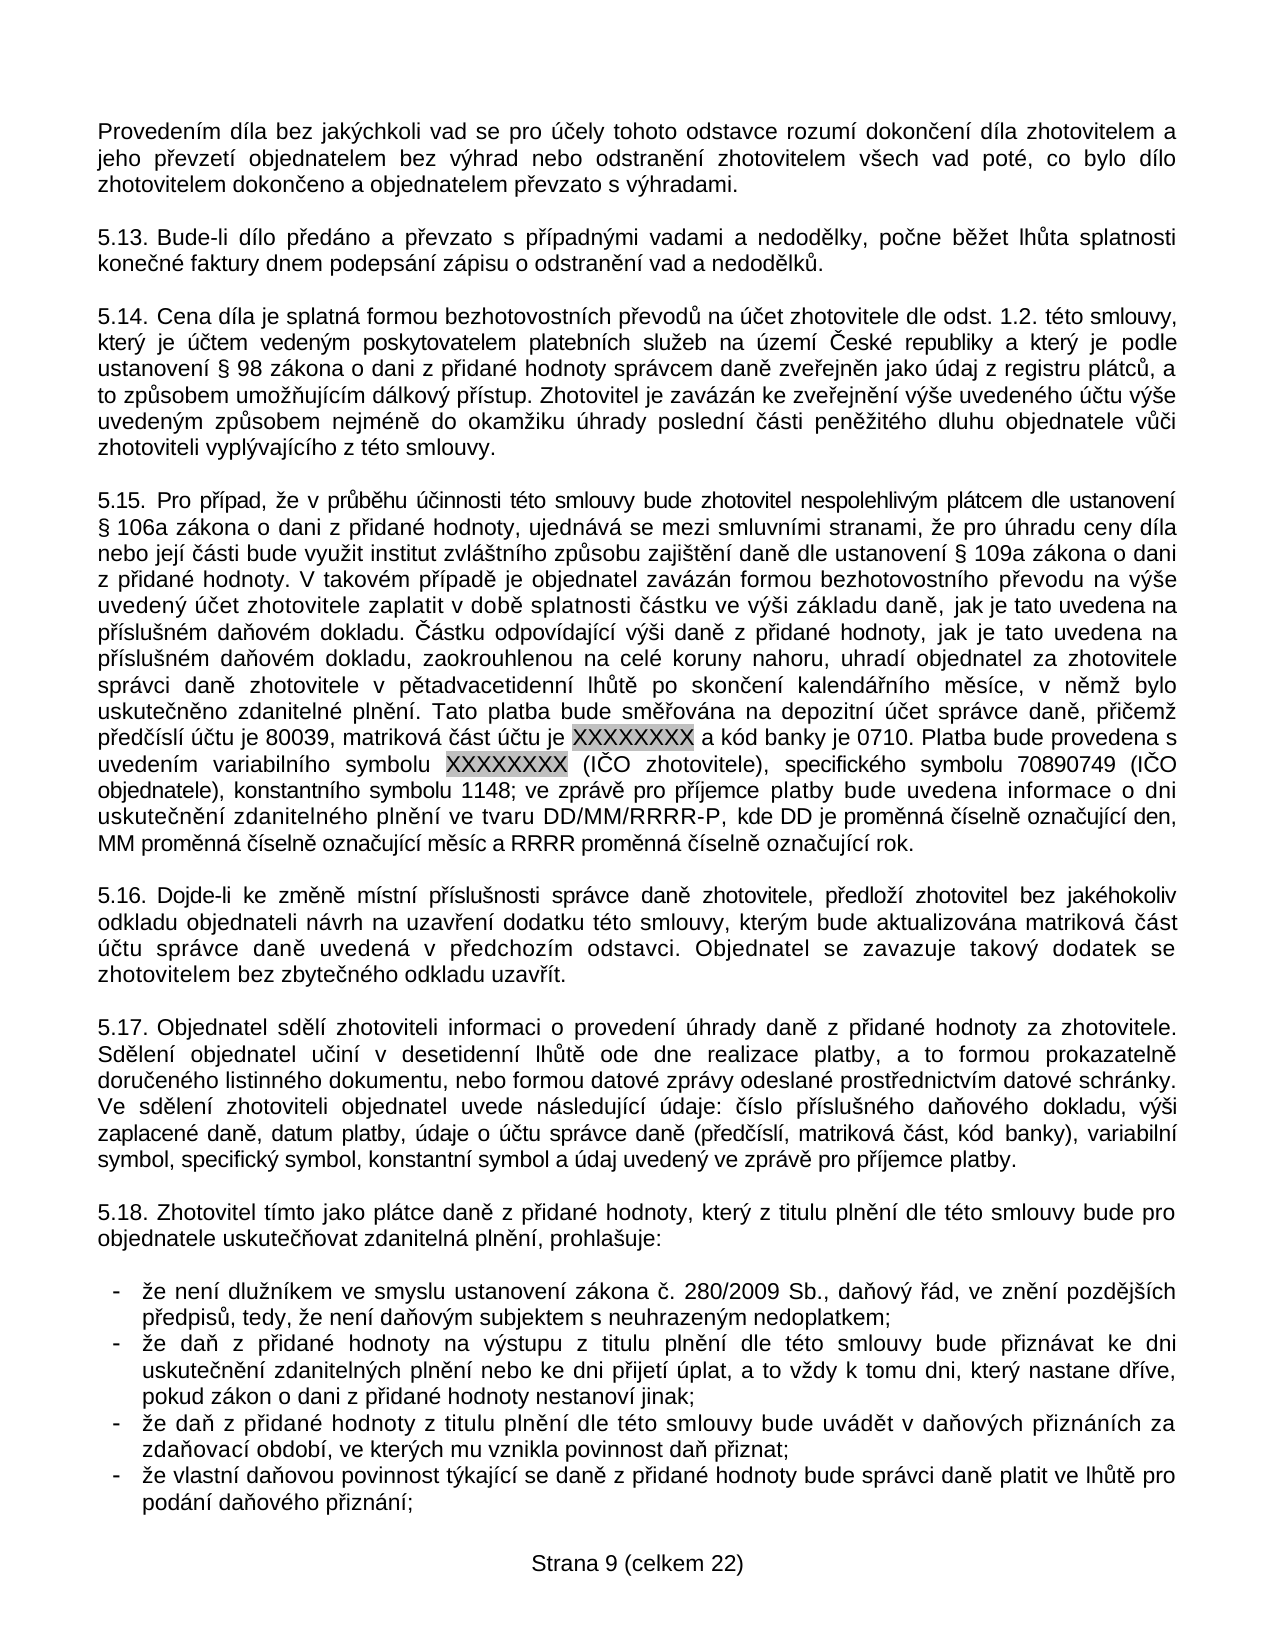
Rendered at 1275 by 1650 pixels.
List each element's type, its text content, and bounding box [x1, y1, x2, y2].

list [97, 118, 1177, 197]
list Pro případ, že v průběhu účinnosti této smlouvy bude zhotovitel nespolehlivým plátcem dle ustanovení § 106a zákona o dani z přidané hodnoty, ujednává se mezi smluvními stranami, že pro úhradu ceny díla nebo její části bude využit institut zvláštního způsobu zajištění daně dle ustanovení § 109a zákona o dani z přidané hodnoty. V takovém případě je objednatel zavázán formou bezhotovostního převodu na výše uvedený účet zhotovitele zaplatit v době splatnosti částku ve výši základu daně, jak je tato uvedena na příslušném daňovém dokladu. Částku odpovídající výši daně z přidané hodnoty, jak je tato uvedena na příslušném daňovém dokladu, zaokrouhlenou na celé koruny nahoru, uhradí objednatel za zhotovitele správci daně zhotovitele v pětadvacetidenní lhůtě po skončení kalendářního měsíce, v němž bylo uskutečněno zdanitelné plnění. Tato platba bude směřována na depozitní účet správce daně, přičemž předčíslí účtu je 80039, matriková část účtu je XXXXXXXX a kód banky je 0710. Platba bude provedena s uvedením variabilního symbolu XXXXXXXX (IČO zhotovitele), specifického symbolu 70890749 (IČO objednatele), konstantního symbolu 1148; ve zprávě pro příjemce platby bude uvedena informace o dni uskutečnění zdanitelného plnění ve tvaru DD/MM/RRRR-P, kde DD je proměnná číselně označující den, MM proměnná číselně označující měsíc a RRRR proměnná číselně označující rok. [97, 487, 1177, 856]
list Dojde-li ke změně místní příslušnosti správce daně zhotovitele, předloží zhotovitel bez jakéhokoliv odkladu objednateli návrh na uzavření dodatku této smlouvy, kterým bude aktualizována matriková část účtu správce daně uvedená v předchozím odstavci. Objednatel se zavazuje takový dodatek se zhotovitelem bez zbytečného odkladu uzavřít. [97, 882, 1177, 988]
list Cena díla je splatná formou bezhotovostních převodů na účet zhotovitele dle odst. 1.2. této smlouvy, který je účtem vedeným poskytovatelem platebních služeb na území České republiky a který je podle ustanovení § 98 zákona o dani z přidané hodnoty správcem daně zveřejněn jako údaj z registru plátců, a to způsobem umožňujícím dálkový přístup. Zhotovitel je zavázán ke zveřejnění výše uvedeného účtu výše uvedeným způsobem nejméně do okamžiku úhrady poslední části peněžitého dluhu objednatele vůči zhotoviteli vyplývajícího z této smlouvy. [97, 303, 1177, 461]
list že daň z přidané hodnoty na výstupu z titulu plnění dle této smlouvy bude přiznávat ke dni uskutečnění zdanitelných plnění nebo ke dni přijetí úplat, a to vždy k tomu dni, který nastane dříve, pokud zákon o dani z přidané hodnoty nestanoví jinak; [112, 1330, 1177, 1409]
list že není dlužníkem ve smyslu ustanovení zákona č. 280/2009 Sb., daňový řád, ve znění pozdějších předpisů, tedy, že není daňovým subjektem s neuhrazeným nedoplatkem; [112, 1278, 1177, 1330]
list Objednatel sdělí zhotoviteli informaci o provedení úhrady daně z přidané hodnoty za zhotovitele. Sdělení objednatel učiní v desetidenní lhůtě ode dne realizace platby, a to formou prokazatelně doručeného listinného dokumentu, nebo formou datové zprávy odeslané prostřednictvím datové schránky. Ve sdělení zhotoviteli objednatel uvede následující údaje: číslo příslušného daňového dokladu, výši zaplacené daně, datum platby, údaje o účtu správce daně (předčíslí, matriková část, kód banky), variabilní symbol, specifický symbol, konstantní symbol a údaj uvedený ve zprávě pro příjemce platby. [97, 1014, 1177, 1172]
list že vlastní daňovou povinnost týkající se daně z přidané hodnoty bude správci daně platit ve lhůtě pro podání daňového přiznání; [112, 1462, 1177, 1515]
list Bude-li dílo předáno a převzato s případnými vadami a nedodělky, počne běžet lhůta splatnosti konečné faktury dnem podepsání zápisu o odstranění vad a nedodělků. [97, 223, 1177, 276]
list Zhotovitel tímto jako plátce daně z přidané hodnoty, který z titulu plnění dle této smlouvy bude pro objednatele uskutečňovat zdanitelná plnění, prohlašuje: [97, 1199, 1177, 1251]
list že daň z přidané hodnoty z titulu plnění dle této smlouvy bude uvádět v daňových přiznáních za zdaňovací období, ve kterých mu vznikla povinnost daň přiznat; [112, 1409, 1177, 1462]
